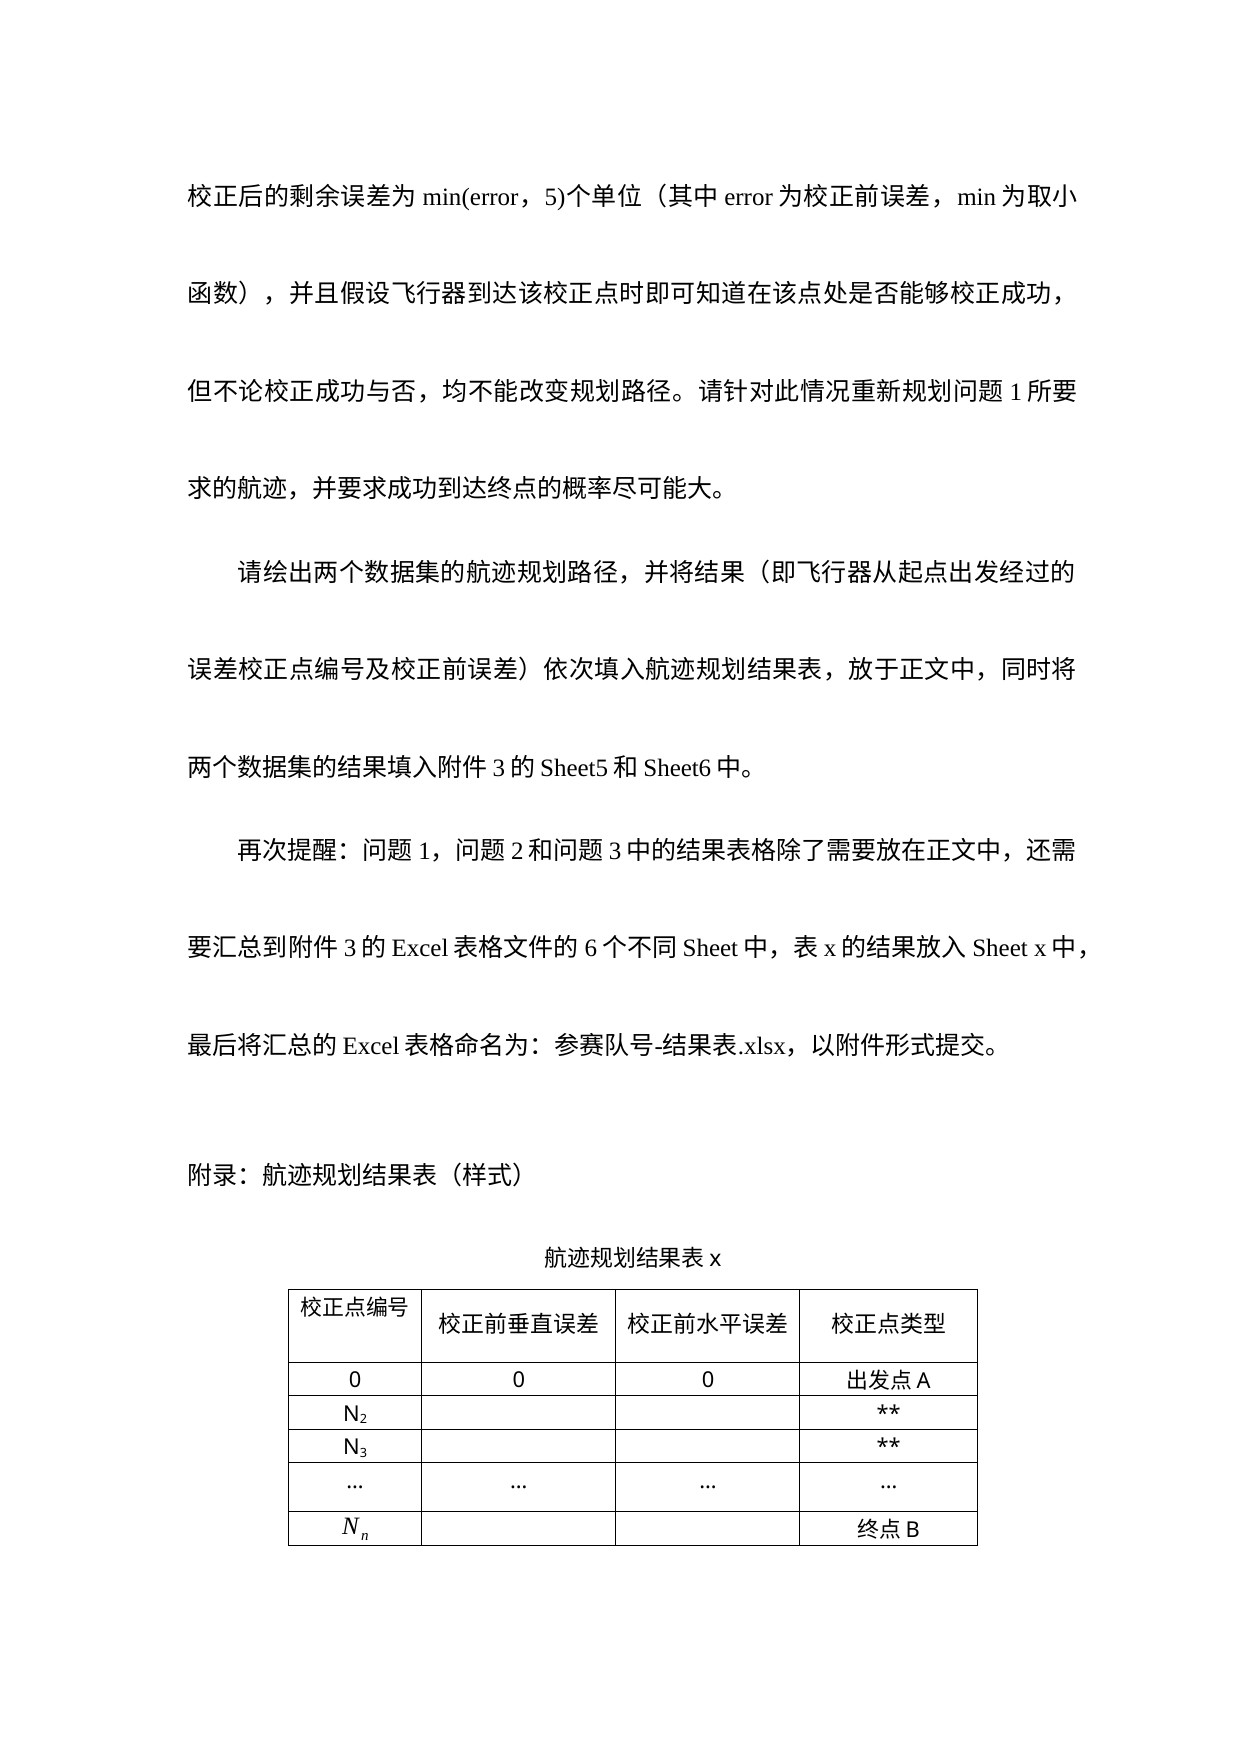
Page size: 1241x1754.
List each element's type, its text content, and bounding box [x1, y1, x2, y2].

table_cell N3 [289, 1430, 421, 1462]
table_cell [616, 1396, 799, 1429]
table_cell ** [800, 1430, 977, 1462]
table_cell [616, 1430, 799, 1462]
text 航迹规划结果表x [187, 1224, 1078, 1289]
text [187, 162, 1078, 519]
table_cell … [289, 1463, 421, 1511]
table_cell 出发点A [800, 1363, 977, 1395]
table_cell [616, 1512, 799, 1544]
table_header 校正前水平误差 [616, 1290, 799, 1362]
table_cell … [616, 1463, 799, 1511]
table_cell [289, 1512, 421, 1544]
table_header 校正点类型 [800, 1290, 977, 1362]
table_cell 0 [422, 1363, 615, 1395]
table_cell ** [800, 1396, 977, 1429]
table_cell 0 [289, 1363, 421, 1395]
text 请绘出两个数据集的航迹规划路径，并将结果（即飞行器从起点出发经过的误差校正点编号及校正前误差）依次填入航迹规划结果表，放于正文中，同时将两个数据集的结果填入附件3的Sheet5和Sheet6中。 [187, 538, 1078, 798]
table_cell [422, 1512, 615, 1544]
table_header 校正前垂直误差 [422, 1290, 615, 1362]
table_header 校正点编号 [289, 1290, 421, 1362]
text 再次提醒：问题1，问题2和问题3中的结果表格除了需要放在正文中，还需要汇总到附件3的Excel表格文件的6个不同Sheet中，表x的结果放入Sheet x中，最后将汇总的Excel表格命名为：参赛队号-结果表.xlsx，以附件形式提交。 [187, 816, 1078, 1076]
text 附录：航迹规划结果表（样式） [187, 1141, 1078, 1206]
table_cell … [800, 1463, 977, 1511]
table_cell 终点B [800, 1512, 977, 1544]
table_cell N2 [289, 1396, 421, 1429]
table_cell … [422, 1463, 615, 1511]
table_cell [422, 1396, 615, 1429]
table_cell [422, 1430, 615, 1462]
table_cell 0 [616, 1363, 799, 1395]
